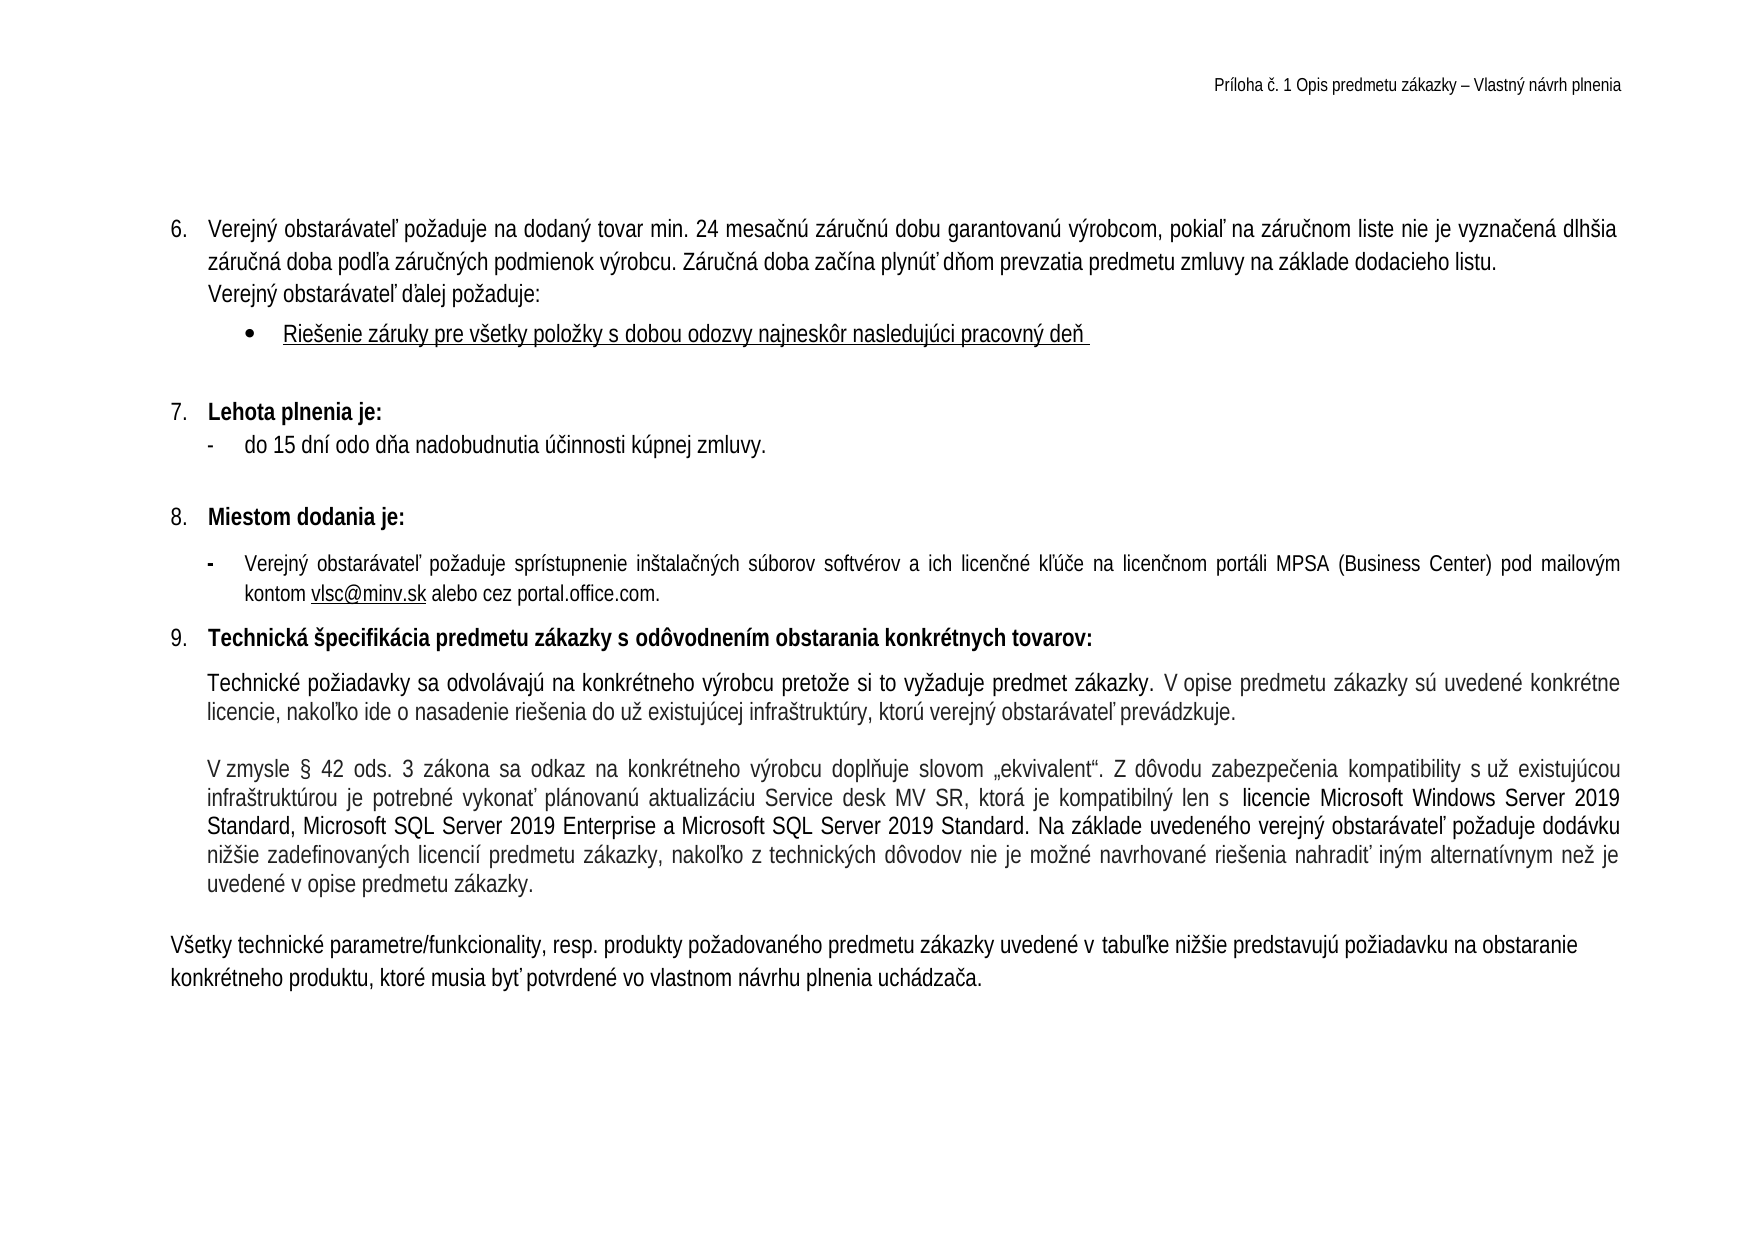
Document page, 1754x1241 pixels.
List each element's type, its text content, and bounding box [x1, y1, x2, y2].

text Všetky technické parametre/funkcionality, resp. produkty požadovaného predmetu zákazky uvedené v tabuľke nižšie predstavujú požiadavku na obstaranie konkrétneho produktu, ktoré musia byť potvrdené vo vlastnom návrhu plnenia uchádzača. [170, 930, 1621, 992]
list do 15 dní odo dňa nadobudnutia účinnosti kúpnej zmluvy. [207, 430, 1621, 459]
list Miestom dodania je: [170, 502, 1621, 531]
list Lehota plnenia je: [170, 397, 1621, 426]
list Verejný obstarávateľ požaduje na dodaný tovar min. 24 mesačnú záručnú dobu garantovanú výrobcom, pokiaľ na záručnom liste nie je vyznačená dlhšia záručná doba podľa záručných podmienok výrobcu. Záručná doba začína plynúť dňom prevzatia predmetu zmluvy na základe dodacieho listu. [170, 213, 1621, 275]
text Technické požiadavky sa odvolávajú na konkrétneho výrobcu pretože si to vyžaduje predmet zákazky. V opise predmetu zákazky sú uvedené konkrétne licencie, nakoľko ide o nasadenie riešenia do už existujúcej infraštruktúry, ktorú verejný obstarávateľ prevádzkuje. [207, 668, 1621, 725]
text V zmysle § 42 ods. 3 zákona sa odkaz na konkrétneho výrobcu doplňuje slovom „ekvivalent“. Z dôvodu zabezpečenia kompatibility s už existujúcou infraštruktúrou je potrebné vykonať plánovanú aktualizáciu Service desk MV SR, ktorá je kompatibilný len s licencie Microsoft Windows Server 2019 Standard, Microsoft SQL Server 2019 Enterprise a Microsoft SQL Server 2019 Standard. Na základe uvedeného verejný obstarávateľ požaduje dodávku nižšie zadefinovaných licencií predmetu zákazky, nakoľko z technických dôvodov nie je možné navrhované riešenia nahradiť iným alternatívnym než je uvedené v opise predmetu zákazky. [207, 754, 1621, 897]
list Riešenie záruky pre všetky položky s dobou odozvy najneskôr nasledujúci pracovný deň [245, 318, 1621, 347]
list Verejný obstarávateľ požaduje sprístupnenie inštalačných súborov softvérov a ich licenčné kľúče na licenčnom portáli MPSA (Business Center) pod mailovým kontom vlsc@minv.sk alebo cez portal.office.com. [207, 547, 1621, 606]
list Technická špecifikácia predmetu zákazky s odôvodnením obstarania konkrétnych tovarov: [170, 623, 1621, 651]
text Verejný obstarávateľ ďalej požaduje: [208, 279, 1621, 308]
